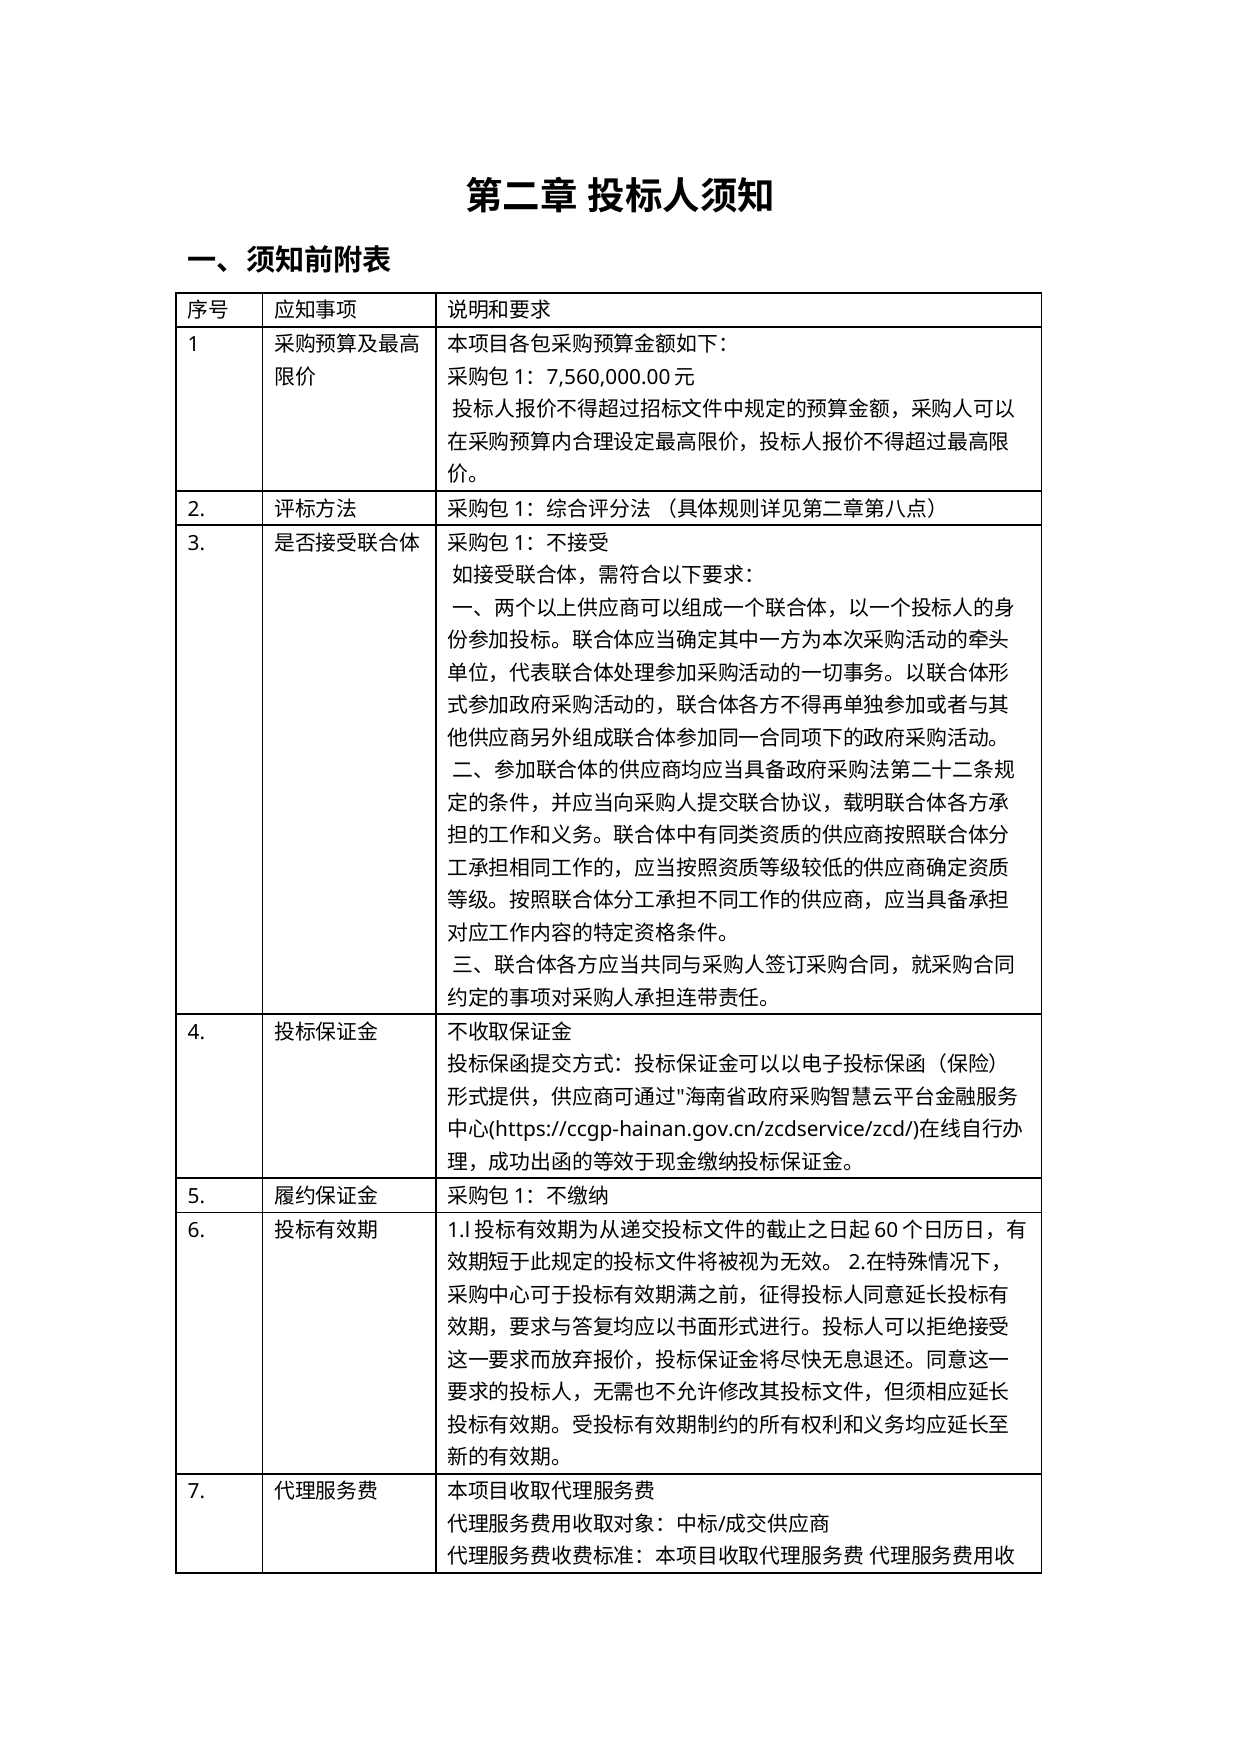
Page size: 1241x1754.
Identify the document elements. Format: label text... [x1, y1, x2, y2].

table_cell 投标保证金 [263, 1015, 435, 1177]
table_cell 本项目各包采购预算金额如下： 采购包1：7,560,000.00元 投标人报价不得超过招标文件中规定的预算金额，采购人可以在采购预算内合理设定最高限价，投标人报价不得超过最高限价。 [437, 328, 1041, 490]
table_cell 2. [177, 492, 262, 524]
table_cell 采购包1：不接受 如接受联合体，需符合以下要求： 一、两个以上供应商可以组成一个联合体，以一个投标人的身份参加投标。联合体应当确定其中一方为本次采购活动的牵头单位，代表联合体处理参加采购活动的一切事务。以联合体形式参加政府采购活动的，联合体各方不得再单独参加或者与其他供应商另外组成联合体参加同一合同项下的政府采购活动。 二、参加联合体的供应商均应当具备政府采购法第二十二条规定的条件，并应当向采购人提交联合协议，载明联合体各方承担的工作和义务。联合体中有同类资质的供应商按照联合体分工承担相同工作的，应当按照资质等级较低的供应商确定资质等级。按照联合体分工承担不同工作的供应商，应当具备承担对应工作内容的特定资格条件。 三、联合体各方应当共同与采购人签订采购合同，就采购合同约定的事项对采购人承担连带责任。 [437, 526, 1041, 1013]
table_cell 3. [177, 526, 262, 1013]
table_cell 不收取保证金 投标保函提交方式：投标保证金可以以电子投标保函（保险）形式提供，供应商可通过"海南省政府采购智慧云平台金融服务中心(https://ccgp-hainan.gov.cn/zcdservice/zcd/)在线自行办理，成功出函的等效于现金缴纳投标保证金。 [437, 1015, 1041, 1177]
table_cell 代理服务费 [263, 1475, 435, 1572]
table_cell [437, 1475, 1041, 1572]
table_header 说明和要求 [437, 294, 1041, 326]
table_cell 1.l投标有效期为从递交投标文件的截止之日起60个日历日，有效期短于此规定的投标文件将被视为无效。 2.在特殊情况下，采购中心可于投标有效期满之前，征得投标人同意延长投标有效期，要求与答复均应以书面形式进行。投标人可以拒绝接受这一要求而放弃报价，投标保证金将尽快无息退还。同意这一要求的投标人，无需也不允许修改其投标文件，但须相应延长投标有效期。受投标有效期制约的所有权利和义务均应延长至新的有效期。 [437, 1213, 1041, 1473]
table_cell 1 [177, 328, 262, 490]
table_cell 采购预算及最高限价 [263, 328, 435, 490]
table_cell 7. [177, 1475, 262, 1572]
table_cell 是否接受联合体 [263, 526, 435, 1013]
text 第二章 投标人须知 [187, 162, 1053, 227]
table_header 序号 [177, 294, 262, 326]
table_cell 履约保证金 [263, 1179, 435, 1211]
table_header 应知事项 [263, 294, 435, 326]
table_cell 评标方法 [263, 492, 435, 524]
table_cell 采购包1：不缴纳 [437, 1179, 1041, 1211]
table_cell 5. [177, 1179, 262, 1211]
text 一、须知前附表 [187, 227, 1053, 292]
table_cell 6. [177, 1213, 262, 1473]
table_cell 4. [177, 1015, 262, 1177]
table_cell 投标有效期 [263, 1213, 435, 1473]
table_cell 采购包1：综合评分法 （具体规则详见第二章第八点） [437, 492, 1041, 524]
